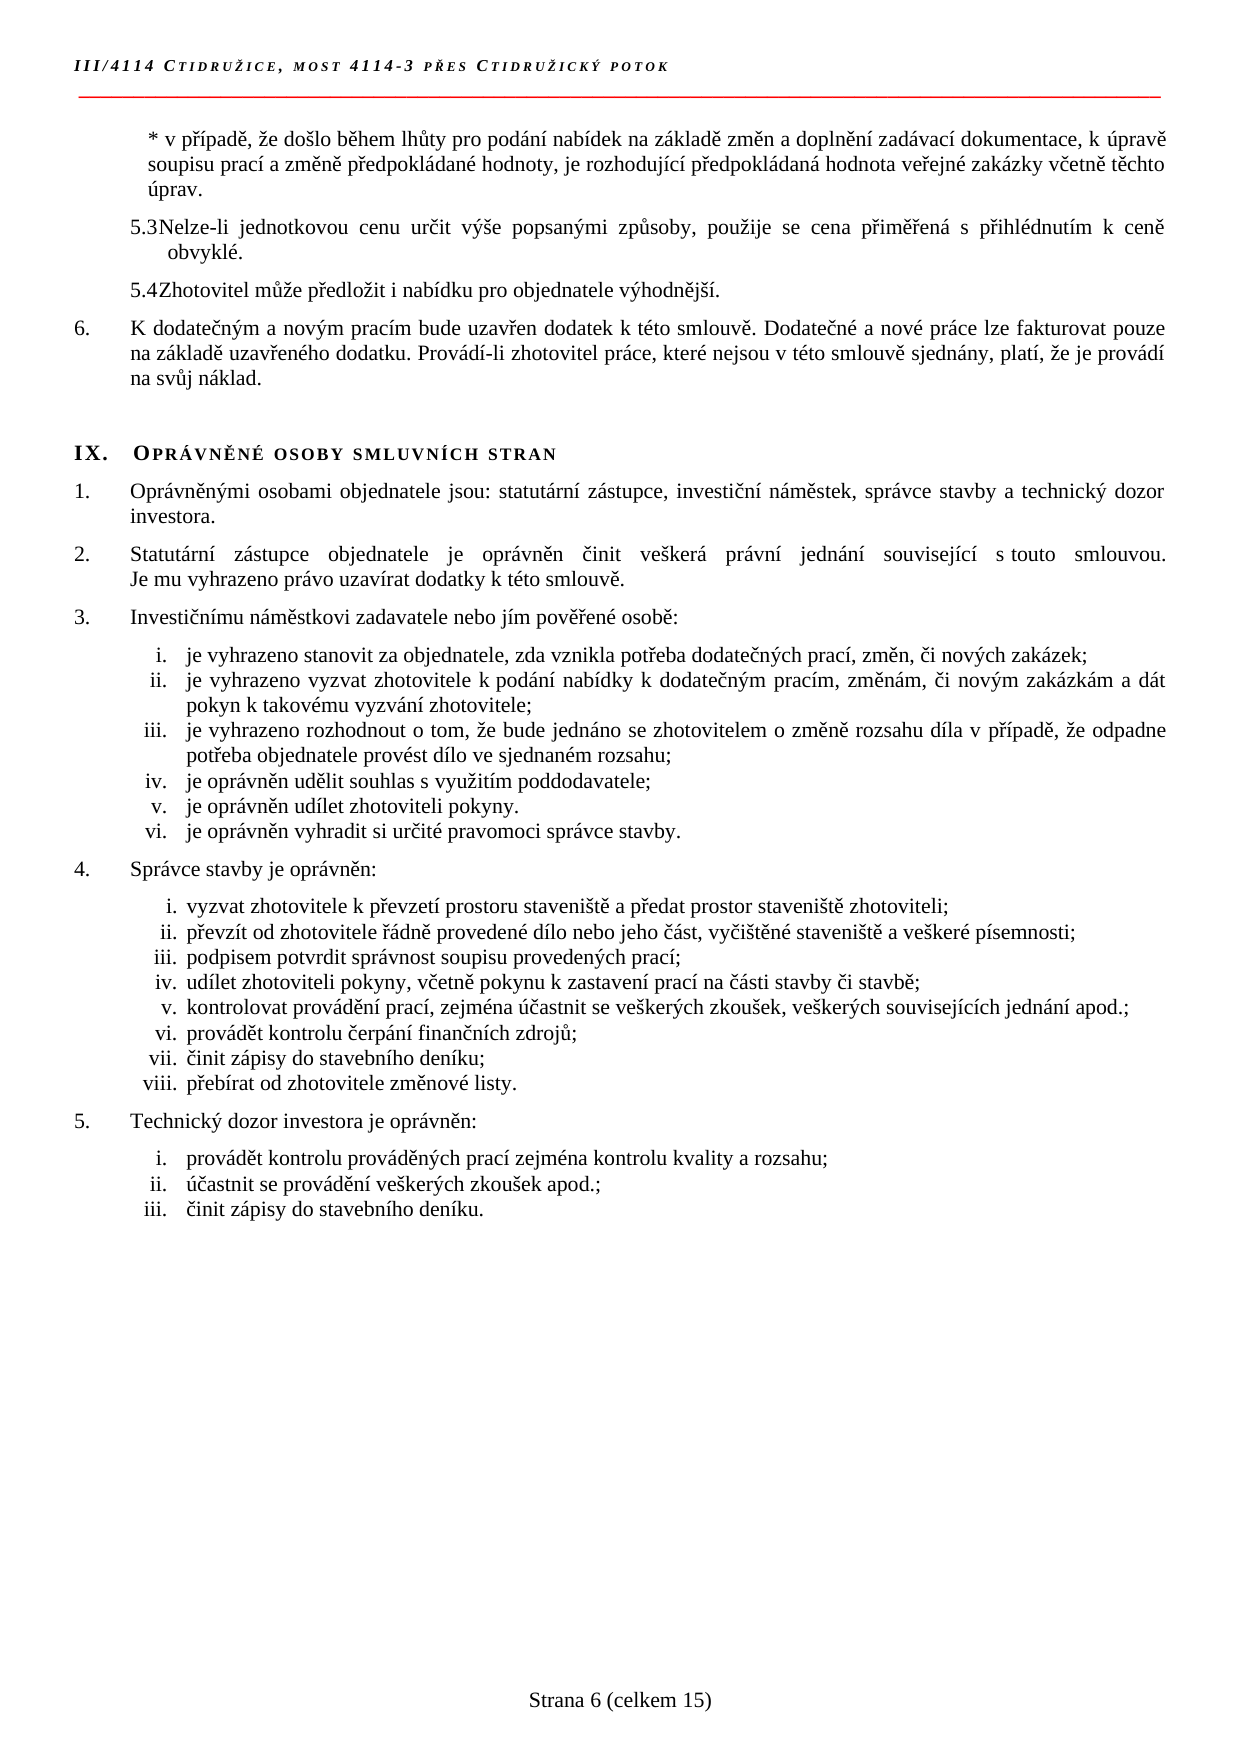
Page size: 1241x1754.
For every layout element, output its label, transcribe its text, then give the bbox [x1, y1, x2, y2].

list K dodatečným a novým pracím bude uzavřen dodatek k této smlouvě. Dodatečné a nové práce lze fakturovat pouze na základě uzavřeného dodatku. Provádí-li zhotovitel práce, které nejsou v této smlouvě sjednány, platí, že je provádí na svůj náklad. [74, 314, 1166, 390]
list přebírat od zhotovitele změnové listy. [177, 1070, 1166, 1095]
list je oprávněn udílet zhotoviteli pokyny. [167, 793, 1166, 818]
list Investičnímu náměstkovi zadavatele nebo jím pověřené osobě: [74, 604, 1166, 629]
list je vyhrazeno rozhodnout o tom, že bude jednáno se zhotovitelem o změně rozsahu díla v případě, že odpadne potřeba objednatele provést dílo ve sjednaném rozsahu; [167, 717, 1166, 768]
list provádět kontrolu prováděných prací zejména kontrolu kvality a rozsahu; [167, 1145, 1166, 1171]
list vyzvat zhotovitele k převzetí prostoru staveniště a předat prostor staveniště zhotoviteli; [177, 893, 1166, 919]
list Oprávněné osoby smluvních stran [74, 440, 1166, 466]
list kontrolovat provádění prací, zejména účastnit se veškerých zkoušek, veškerých souvisejících jednání apod.; [177, 994, 1166, 1019]
list Technický dozor investora je oprávněn: [74, 1108, 1166, 1133]
list udílet zhotoviteli pokyny, včetně pokynu k zastavení prací na části stavby či stavbě; [177, 969, 1166, 994]
list účastnit se provádění veškerých zkoušek apod.; [167, 1171, 1166, 1196]
text * v případě, že došlo během lhůty pro podání nabídek na základě změn a doplnění zadávací dokumentace, k úpravě soupisu prací a změně předpokládané hodnoty, je rozhodující předpokládaná hodnota veřejné zakázky včetně těchto úprav. [148, 126, 1166, 201]
list Oprávněnými osobami objednatele jsou: statutární zástupce, investiční náměstek, správce stavby a technický dozor investora. [74, 478, 1166, 528]
list Správce stavby je oprávněn: [74, 856, 1166, 881]
list je oprávněn udělit souhlas s využitím poddodavatele; [167, 768, 1166, 793]
list Nelze-li jednotkovou cenu určit výše popsanými způsoby, použije se cena přiměřená s přihlédnutím k ceně obvyklé. [130, 214, 1166, 264]
list je vyhrazeno stanovit za objednatele, zda vznikla potřeba dodatečných prací, změn, či nových zakázek; [167, 642, 1166, 667]
list činit zápisy do stavebního deníku. [167, 1196, 1166, 1221]
list převzít od zhotovitele řádně provedené dílo nebo jeho část, vyčištěné staveniště a veškeré písemnosti; [177, 919, 1166, 944]
list je oprávněn vyhradit si určité pravomoci správce stavby. [167, 818, 1166, 843]
list Zhotovitel může předložit i nabídku pro objednatele výhodnější. [130, 277, 1166, 302]
list provádět kontrolu čerpání finančních zdrojů; [177, 1019, 1166, 1045]
list podpisem potvrdit správnost soupisu provedených prací; [177, 944, 1166, 969]
list Statutární zástupce objednatele je oprávněn činit veškerá právní jednání související s touto smlouvou. Je mu vyhrazeno právo uzavírat dodatky k této smlouvě. [74, 541, 1166, 591]
list je vyhrazeno vyzvat zhotovitele k podání nabídky k dodatečným pracím, změnám, či novým zakázkám a dát pokyn k takovému vyzvání zhotovitele; [167, 667, 1166, 717]
list činit zápisy do stavebního deníku; [177, 1045, 1166, 1070]
